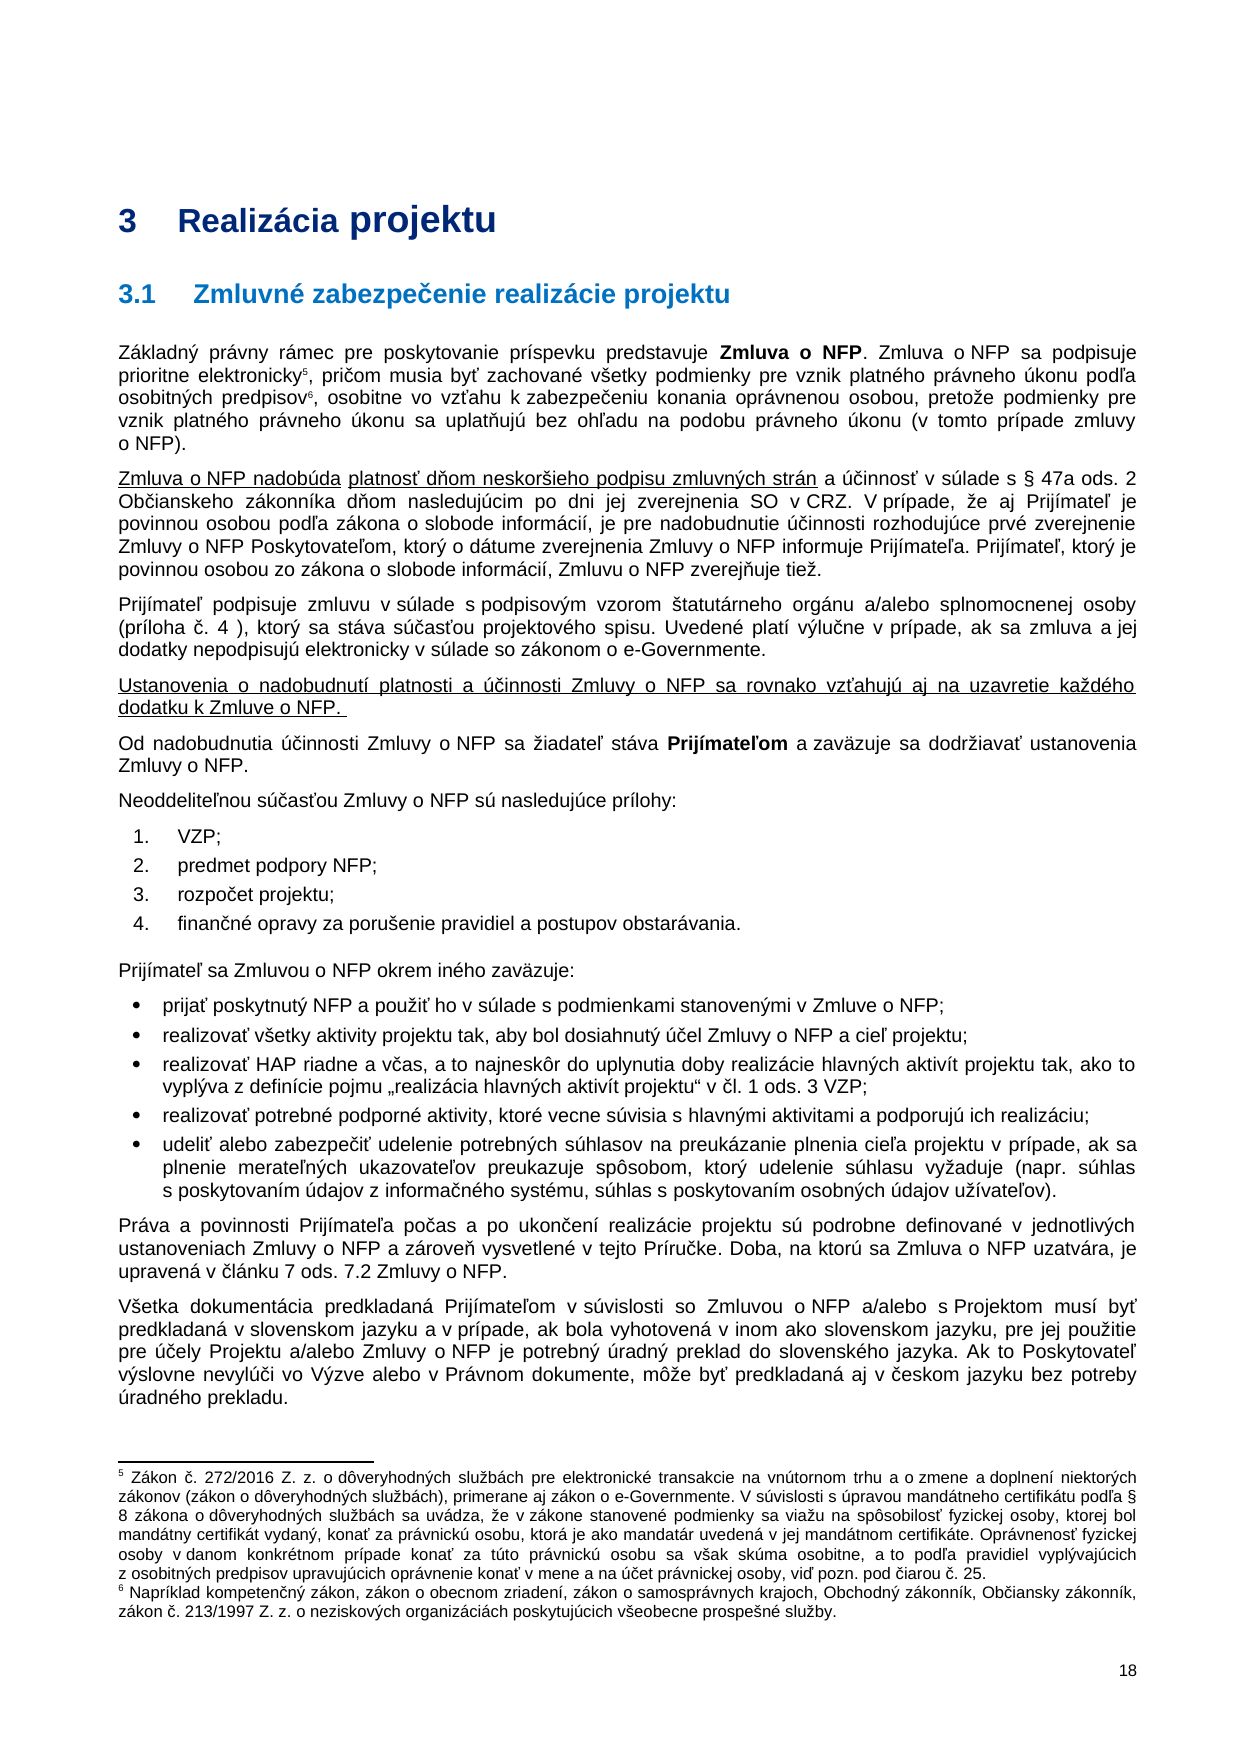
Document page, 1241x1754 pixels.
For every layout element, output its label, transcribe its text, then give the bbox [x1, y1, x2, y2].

text Základný právny rámec pre poskytovanie príspevku predstavuje Zmluva o NFP. Zmluva o NFP sa podpisuje prioritne elektronicky, pričom musia byť zachované všetky podmienky pre vznik platného právneho úkonu podľa osobitných predpisov, osobitne vo vzťahu k zabezpečeniu konania oprávnenou osobou, pretože podmienky pre vznik platného právneho úkonu sa uplatňujú bez ohľadu na podobu právneho úkonu (v tomto prípade zmluvy o NFP). [118, 341, 1137, 454]
text Neoddeliteľnou súčasťou Zmluvy o NFP sú nasledujúce prílohy: [118, 789, 1137, 812]
subtitle Zmluvné zabezpečenie realizácie projektu [118, 278, 1137, 309]
text Prijímateľ sa Zmluvou o NFP okrem iného zaväzuje: [118, 959, 1137, 982]
list realizovať potrebné podporné aktivity, ktoré vecne súvisia s hlavnými aktivitami a podporujú ich realizáciu; [133, 1104, 1137, 1127]
list VZP; [133, 824, 1137, 847]
text Od nadobudnutia účinnosti Zmluvy o NFP sa žiadateľ stáva Prijímateľom a zaväzuje sa dodržiavať ustanovenia Zmluvy o NFP. [118, 731, 1137, 777]
subtitle Realizácia projektu [118, 198, 1137, 241]
text Všetka dokumentácia predkladaná Prijímateľom v súvislosti so Zmluvou o NFP a/alebo s Projektom musí byť predkladaná v slovenskom jazyku a v prípade, ak bola vyhotovená v inom ako slovenskom jazyku, pre jej použitie pre účely Projektu a/alebo Zmluvy o NFP je potrebný úradný preklad do slovenského jazyka. Ak to Poskytovateľ výslovne nevylúči vo Výzve alebo v Právnom dokumente, môže byť predkladaná aj v českom jazyku bez potreby úradného prekladu. [118, 1295, 1137, 1408]
text Práva a povinnosti Prijímateľa počas a po ukončení realizácie projektu sú podrobne definované v jednotlivých ustanoveniach Zmluvy o NFP a zároveň vysvetlené v tejto Príručke. Doba, na ktorú sa Zmluva o NFP uzatvára, je upravená v článku 7 ods. 7.2 Zmluvy o NFP. [118, 1214, 1137, 1282]
text Prijímateľ podpisuje zmluvu v súlade s podpisovým vzorom štatutárneho orgánu a/alebo splnomocnenej osoby (príloha č. 4 ), ktorý sa stáva súčasťou projektového spisu. Uvedené platí výlučne v prípade, ak sa zmluva a jej dodatky nepodpisujú elektronicky v súlade so zákonom o e-Governmente. [118, 593, 1137, 661]
text Zmluva o NFP nadobúda platnosť dňom neskoršieho podpisu zmluvných strán a účinnosť v súlade s § 47a ods. 2 Občianskeho zákonníka dňom nasledujúcim po dni jej zverejnenia SO v CRZ. V prípade, že aj Prijímateľ je povinnou osobou podľa zákona o slobode informácií, je pre nadobudnutie účinnosti rozhodujúce prvé zverejnenie Zmluvy o NFP Poskytovateľom, ktorý o dátume zverejnenia Zmluvy o NFP informuje Prijímateľa. Prijímateľ, ktorý je povinnou osobou zo zákona o slobode informácií, Zmluvu o NFP zverejňuje tiež. [118, 467, 1137, 580]
list rozpočet projektu; [133, 882, 1137, 905]
list realizovať HAP riadne a včas, a to najneskôr do uplynutia doby realizácie hlavných aktivít projektu tak, ako to vyplýva z definície pojmu „realizácia hlavných aktivít projektu“ v čl. 1 ods. 3 VZP; [133, 1052, 1137, 1098]
list realizovať všetky aktivity projektu tak, aby bol dosiahnutý účel Zmluvy o NFP a cieľ projektu; [133, 1023, 1137, 1046]
list finančné opravy za porušenie pravidiel a postupov obstarávania. [133, 911, 1137, 934]
text Ustanovenia o nadobudnutí platnosti a účinnosti Zmluvy o NFP sa rovnako vzťahujú aj na uzavretie každého dodatku k Zmluve o NFP. [118, 673, 1137, 719]
list udeliť alebo zabezpečiť udelenie potrebných súhlasov na preukázanie plnenia cieľa projektu v prípade, ak sa plnenie merateľných ukazovateľov preukazuje spôsobom, ktorý udelenie súhlasu vyžaduje (napr. súhlas s poskytovaním údajov z informačného systému, súhlas s poskytovaním osobných údajov užívateľov). [133, 1133, 1137, 1202]
list prijať poskytnutý NFP a použiť ho v súlade s podmienkami stanovenými v Zmluve o NFP; [133, 994, 1137, 1017]
list predmet podpory NFP; [133, 853, 1137, 876]
